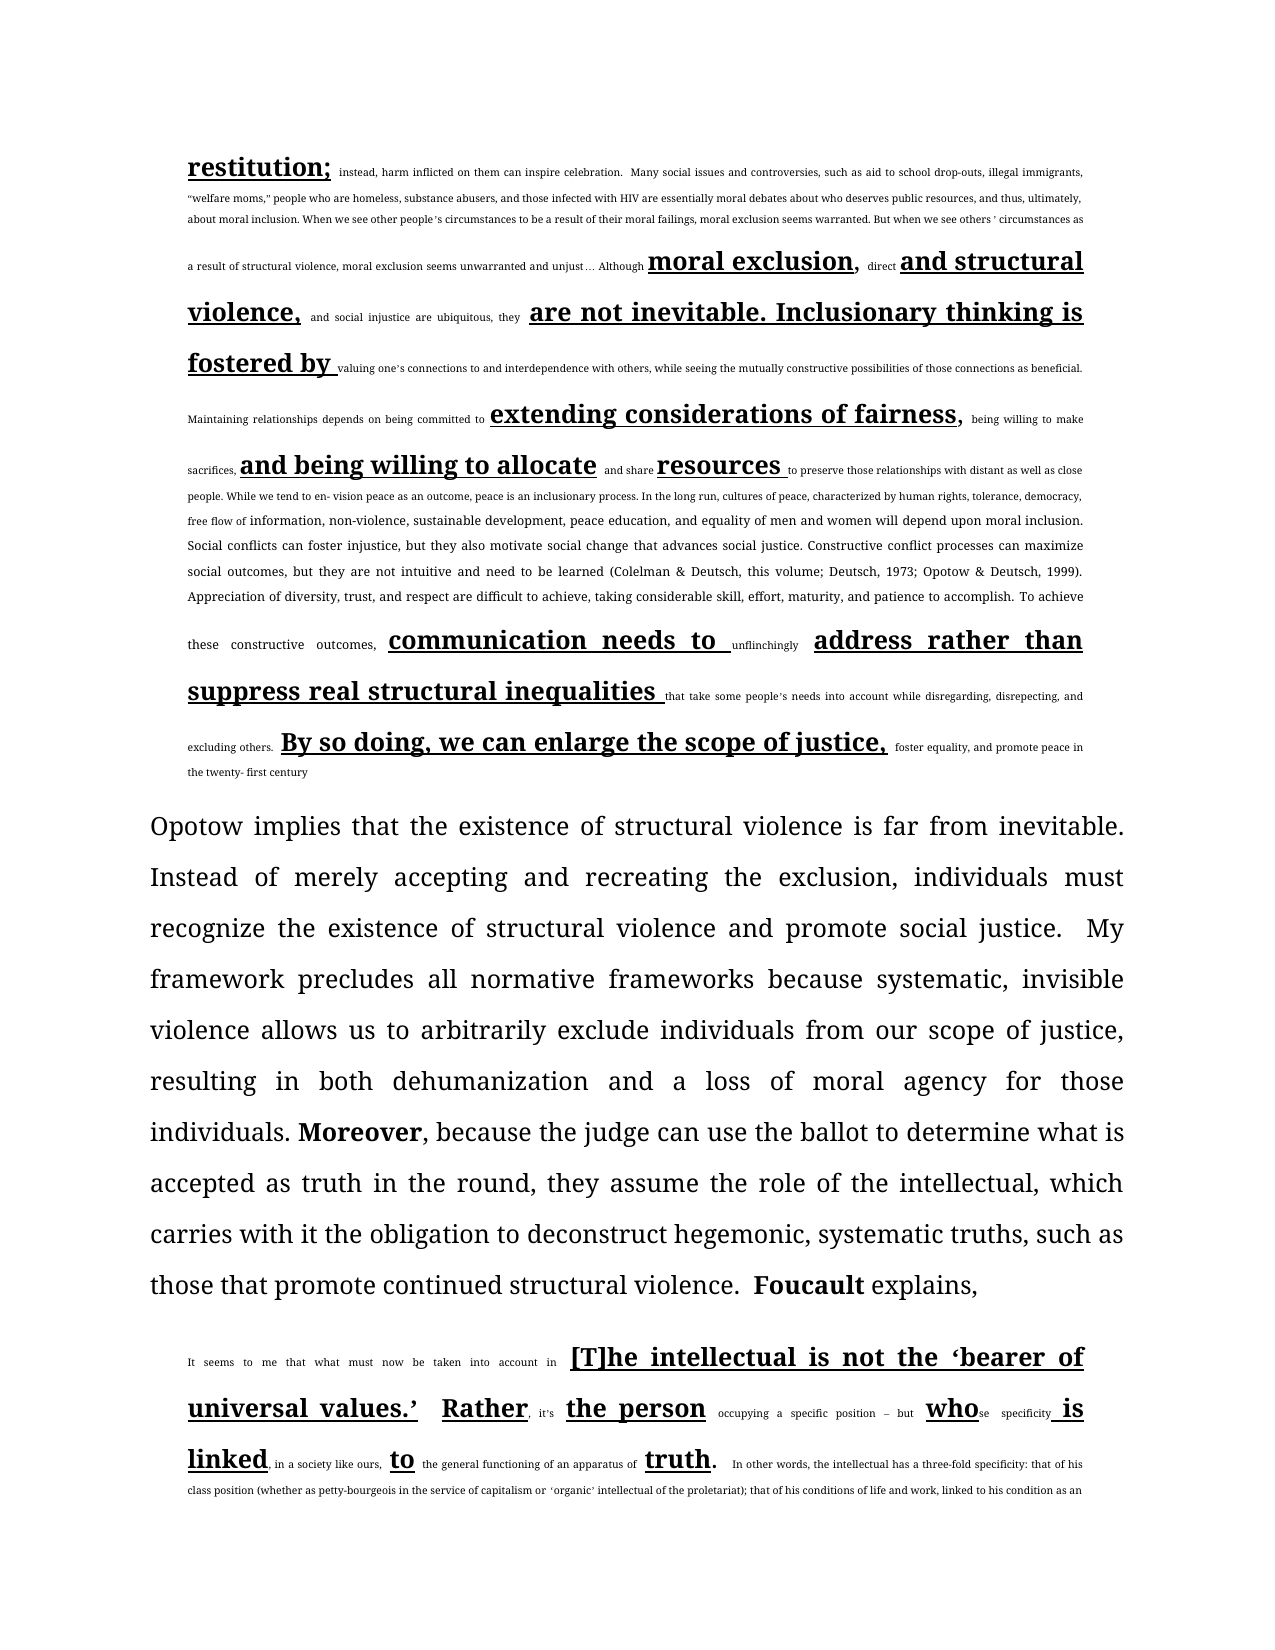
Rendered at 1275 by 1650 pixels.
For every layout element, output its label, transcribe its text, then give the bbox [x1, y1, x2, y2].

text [187, 1340, 1084, 1497]
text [187, 150, 1084, 780]
text Opotow implies that the existence of structural violence is far from inevitable. Instead of merely accepting and recreating the exclusion, individuals must recognize the existence of structural violence and promote social justice. My framework precludes all normative frameworks because systematic, invisible violence allows us to arbitrarily exclude individuals from our scope of justice, resulting in both dehumanization and a loss of moral agency for those individuals. Moreover, because the judge can use the ballot to determine what is accepted as truth in the round, they assume the role of the intellectual, which carries with it the obligation to deconstruct hegemonic, systematic truths, such as those that promote continued structural violence. Foucault explains, [150, 808, 1125, 1302]
